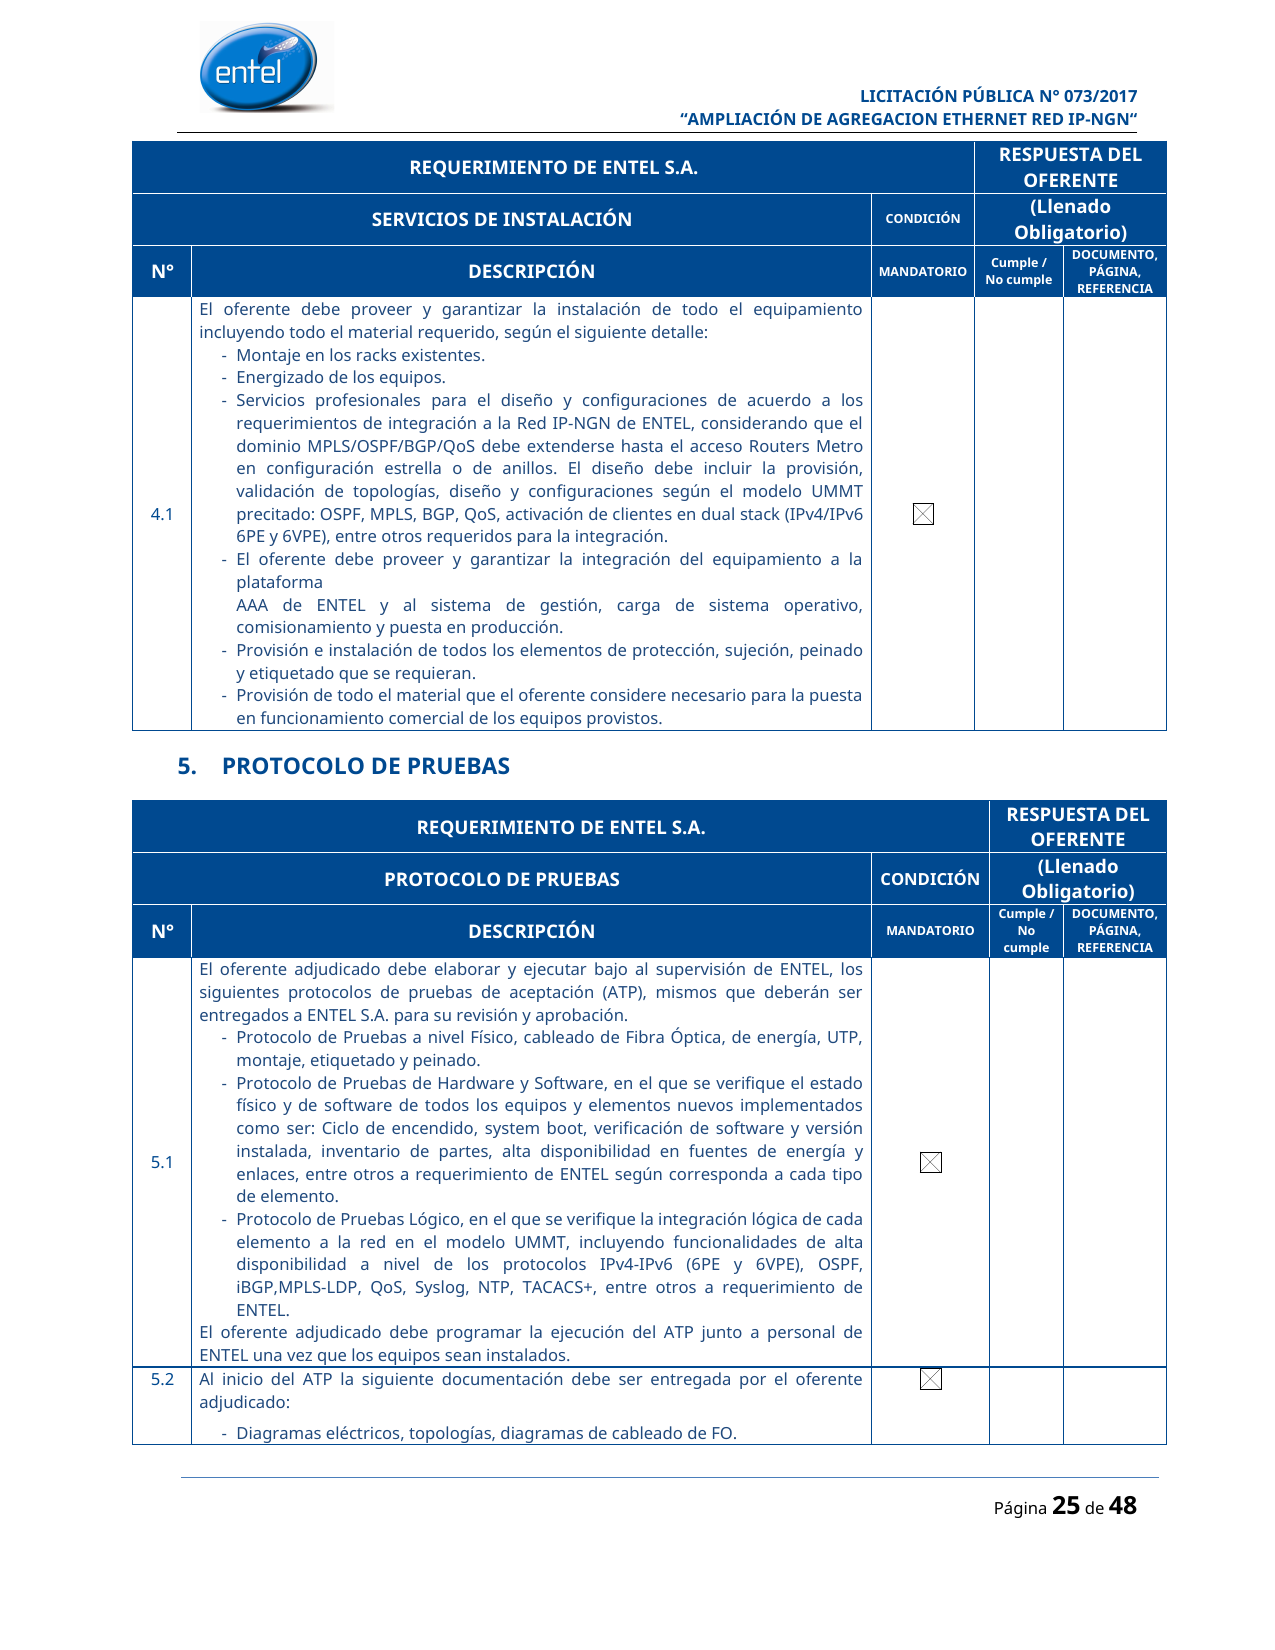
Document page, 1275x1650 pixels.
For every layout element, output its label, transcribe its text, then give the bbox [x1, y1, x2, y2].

table_cell [1064, 298, 1166, 729]
table_cell [1064, 958, 1166, 1366]
table_cell [872, 298, 974, 729]
table_cell [872, 958, 989, 1366]
table_cell [872, 1368, 989, 1444]
table_cell [1064, 1368, 1166, 1444]
table_cell 5.1 [133, 958, 191, 1366]
table_cell DOCUMENTO, PÁGINA, REFERENCIA [1064, 905, 1166, 957]
list PROTOCOLO DE PRUEBAS [177, 750, 1137, 781]
table_cell (Llenado Obligatorio) [975, 194, 1166, 245]
table_cell MANDATORIO [872, 905, 989, 957]
table_cell DOCUMENTO, PÁGINA, REFERENCIA [1064, 246, 1166, 297]
table_cell 5.2 [133, 1368, 191, 1444]
table_cell El oferente adjudicado debe elaborar y ejecutar bajo al supervisión de ENTEL, los siguientes protocolos de pruebas de aceptación (ATP), mismos que deberán ser entregados a ENTEL S.A. para su revisión y aprobación. Protocolo de Pruebas a nivel Físico, cableado de Fibra Óptica, de energía, UTP, montaje, etiquetado y peinado. Protocolo de Pruebas de Hardware y Software, en el que se verifique el estado físico y de software de todos los equipos y elementos nuevos implementados como ser: Ciclo de encendido, system boot, verificación de software y versión instalada, inventario de partes, alta disponibilidad en fuentes de energía y enlaces, entre otros a requerimiento de ENTEL según corresponda a cada tipo de elemento. Protocolo de Pruebas Lógico, en el que se verifique la integración lógica de cada elemento a la red en el modelo UMMT, incluyendo funcionalidades de alta disponibilidad a nivel de los protocolos IPv4-IPv6 (6PE y 6VPE), OSPF, iBGP,MPLS-LDP, QoS, Syslog, NTP, TACACS+, entre otros a requerimiento de ENTEL. El oferente adjudicado debe programar la ejecución del ATP junto a personal de ENTEL una vez que los equipos sean instalados. [192, 958, 871, 1366]
table_cell N° [133, 246, 191, 297]
table_cell SERVICIOS DE INSTALACIÓN [133, 194, 871, 245]
table_cell 4.1 [133, 298, 191, 729]
table_cell [990, 958, 1063, 1366]
picture [199, 21, 335, 113]
table_header RESPUESTA DEL OFERENTE [990, 801, 1166, 852]
table_cell El oferente debe proveer y garantizar la instalación de todo el equipamiento incluyendo todo el material requerido, según el siguiente detalle: Montaje en los racks existentes. Energizado de los equipos. Servicios profesionales para el diseño y configuraciones de acuerdo a los requerimientos de integración a la Red IP-NGN de ENTEL, considerando que el dominio MPLS/OSPF/BGP/QoS debe extenderse hasta el acceso Routers Metro en configuración estrella o de anillos. El diseño debe incluir la provisión, validación de topologías, diseño y configuraciones según el modelo UMMT precitado: OSPF, MPLS, BGP, QoS, activación de clientes en dual stack (IPv4/IPv6 6PE y 6VPE), entre otros requeridos para la integración. El oferente debe proveer y garantizar la integración del equipamiento a la plataforma AAA de ENTEL y al sistema de gestión, carga de sistema operativo, comisionamiento y puesta en producción. Provisión e instalación de todos los elementos de protección, sujeción, peinado y etiquetado que se requieran. Provisión de todo el material que el oferente considere necesario para la puesta en funcionamiento comercial de los equipos provistos. [192, 298, 871, 729]
table_header RESPUESTA DEL OFERENTE [975, 142, 1166, 193]
table_cell [990, 1368, 1063, 1444]
table_header REQUERIMIENTO DE ENTEL S.A. [133, 801, 989, 852]
table_cell MANDATORIO [872, 246, 974, 297]
table_cell (Llenado Obligatorio) [990, 853, 1166, 904]
table_cell Cumple / No cumple [975, 246, 1063, 297]
table_cell CONDICIÓN [872, 194, 974, 245]
table_cell N° [133, 905, 191, 957]
table_cell CONDICIÓN [872, 853, 989, 904]
table_cell Cumple / No cumple [990, 905, 1063, 957]
table_cell DESCRIPCIÓN [192, 246, 871, 297]
table_header REQUERIMIENTO DE ENTEL S.A. [133, 142, 974, 193]
table_cell DESCRIPCIÓN [192, 905, 871, 957]
table_cell [975, 298, 1063, 729]
table_cell PROTOCOLO DE PRUEBAS [133, 853, 871, 904]
